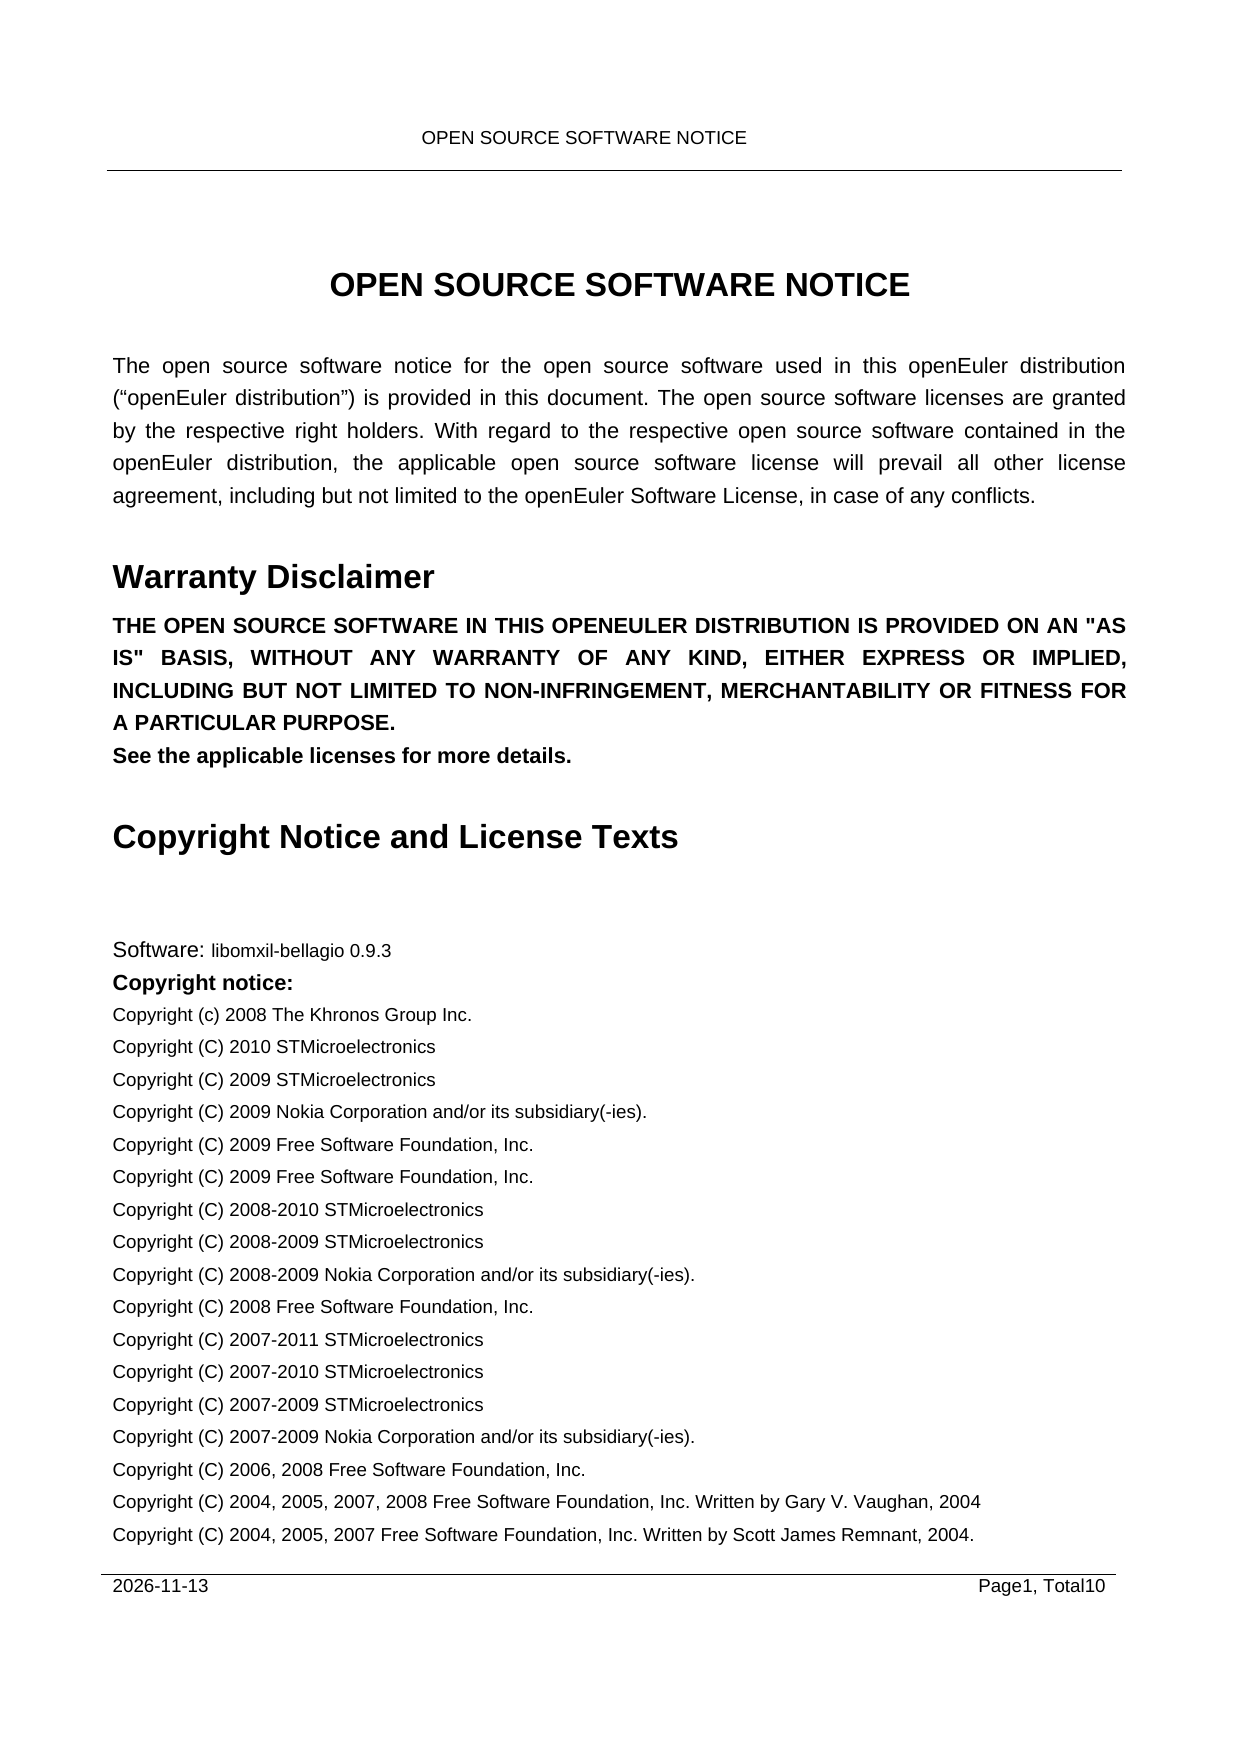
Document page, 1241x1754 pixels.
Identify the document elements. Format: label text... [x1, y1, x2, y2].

text Copyright (C) 2008 Free Software Foundation, Inc. [112, 1291, 1128, 1323]
text The open source software notice for the open source software used in this openEuler distribution (“openEuler distribution”) is provided in this document. The open source software licenses are granted by the respective right holders. With regard to the respective open source software contained in the openEuler distribution, the applicable open source software license will prevail all other license agreement, including but not limited to the openEuler Software License, in case of any conflicts. [112, 349, 1128, 511]
text Copyright (C) 2008-2009 STMicroelectronics [112, 1226, 1128, 1258]
text Copyright (C) 2007-2011 STMicroelectronics [112, 1323, 1128, 1356]
text Copyright (C) 2009 Free Software Foundation, Inc. [112, 1161, 1128, 1193]
text Copyright (C) 2010 STMicroelectronics [112, 1031, 1128, 1063]
text Copyright (C) 2008-2009 Nokia Corporation and/or its subsidiary(-ies). [112, 1258, 1128, 1291]
text Warranty Disclaimer [112, 544, 1128, 609]
text Copyright (C) 2004, 2005, 2007 Free Software Foundation, Inc. Written by Scott James Remnant, 2004. [112, 1518, 1128, 1551]
text Copyright (C) 2007-2009 STMicroelectronics [112, 1388, 1128, 1421]
text Copyright (C) 2008-2010 STMicroelectronics [112, 1193, 1128, 1226]
text Copyright (C) 2007-2009 Nokia Corporation and/or its subsidiary(-ies). [112, 1421, 1128, 1453]
text OPEN SOURCE SOFTWARE NOTICE [112, 251, 1128, 316]
text Copyright (C) 2009 STMicroelectronics [112, 1063, 1128, 1096]
text Software: libomxil-bellagio 0.9.3 [112, 933, 1128, 966]
text Copyright (C) 2009 Nokia Corporation and/or its subsidiary(-ies). [112, 1096, 1128, 1128]
text THE OPEN SOURCE SOFTWARE IN THIS OPENEULER DISTRIBUTION IS PROVIDED ON AN "AS IS" BASIS, WITHOUT ANY WARRANTY OF ANY KIND, EITHER EXPRESS OR IMPLIED, INCLUDING BUT NOT LIMITED TO NON-INFRINGEMENT, MERCHANTABILITY OR FITNESS FOR A PARTICULAR PURPOSE. See the applicable licenses for more details. [112, 609, 1128, 771]
text Copyright notice: [112, 966, 1128, 998]
text Copyright Notice and License Texts [112, 804, 1128, 869]
text Copyright (C) 2004, 2005, 2007, 2008 Free Software Foundation, Inc. Written by Gary V. Vaughan, 2004 [112, 1486, 1128, 1518]
text Copyright (C) 2006, 2008 Free Software Foundation, Inc. [112, 1453, 1128, 1486]
text Copyright (C) 2007-2010 STMicroelectronics [112, 1356, 1128, 1388]
text Copyright (c) 2008 The Khronos Group Inc. [112, 998, 1128, 1031]
text Copyright (C) 2009 Free Software Foundation, Inc. [112, 1128, 1128, 1161]
